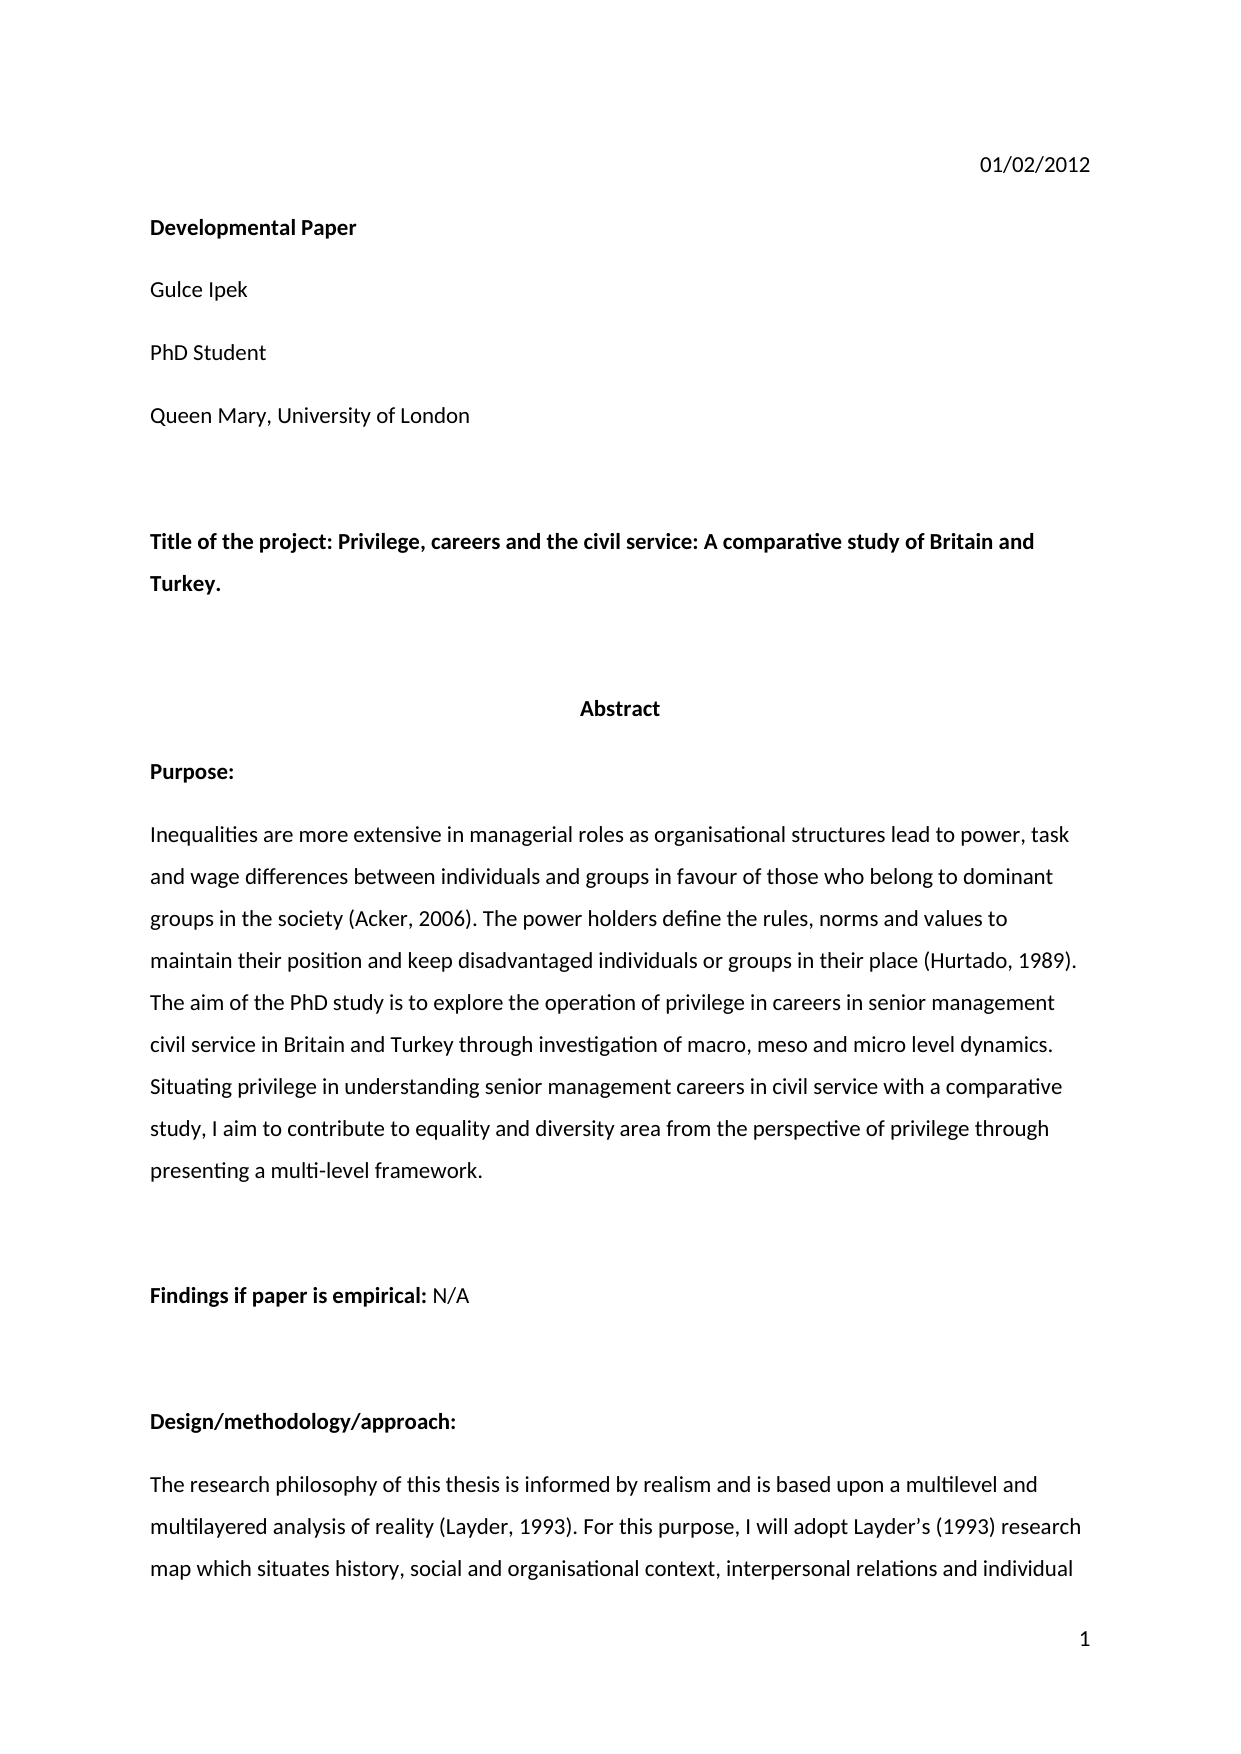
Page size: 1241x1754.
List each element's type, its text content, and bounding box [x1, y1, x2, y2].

text Developmental Paper [150, 213, 1090, 241]
text Title of the project: Privilege, careers and the civil service: A comparative study of Britain and Turkey. [150, 527, 1090, 597]
text 01/02/2012 [150, 150, 1090, 178]
text Design/methodology/approach: [150, 1407, 1090, 1435]
text Inequalities are more extensive in managerial roles as organisational structures lead to power, task and wage differences between individuals and groups in favour of those who belong to dominant groups in the society (Acker, 2006). The power holders define the rules, norms and values to maintain their position and keep disadvantaged individuals or groups in their place (Hurtado, 1989). The aim of the PhD study is to explore the operation of privilege in careers in senior management civil service in Britain and Turkey through investigation of macro, meso and micro level dynamics. Situating privilege in understanding senior management careers in civil service with a comparative study, I aim to contribute to equality and diversity area from the perspective of privilege through presenting a multi-level framework. [150, 820, 1090, 1184]
text Queen Mary, University of London [150, 401, 1090, 429]
text Gulce Ipek [150, 276, 1090, 304]
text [150, 1470, 1090, 1582]
text Purpose: [150, 757, 1090, 785]
text PhD Student [150, 338, 1090, 366]
text Abstract [150, 694, 1090, 722]
text Findings if paper is empirical: N/A [150, 1282, 1090, 1309]
